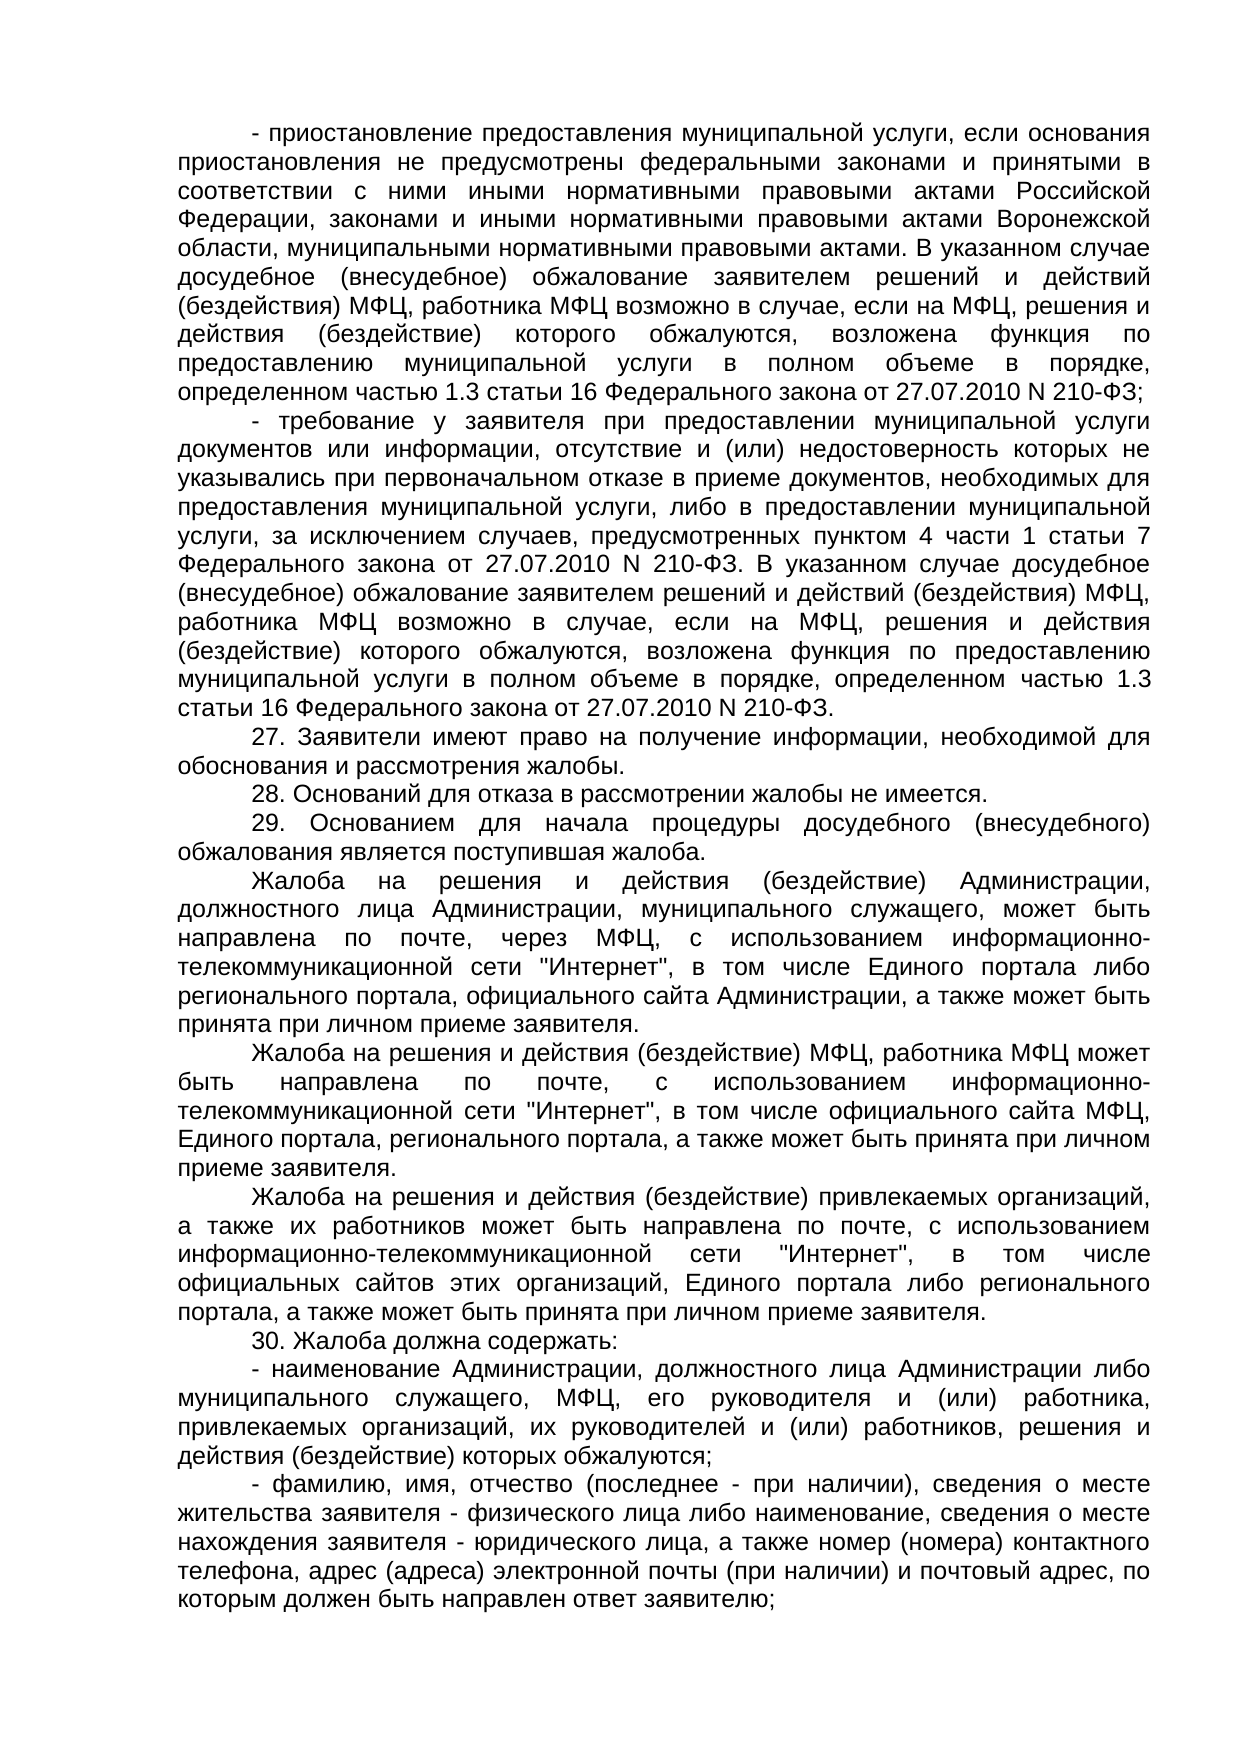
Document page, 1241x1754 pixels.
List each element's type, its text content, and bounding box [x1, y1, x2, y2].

text - фамилию, имя, отчество (последнее - при наличии), сведения о месте жительства заявителя - физического лица либо наименование, сведения о месте нахождения заявителя - юридического лица, а также номер (номера) контактного телефона, адрес (адреса) электронной почты (при наличии) и почтовый адрес, по которым должен быть направлен ответ заявителю; [177, 1469, 1152, 1613]
text 28. Оснований для отказа в рассмотрении жалобы не имеется. [177, 779, 1152, 808]
text - наименование Администрации, должностного лица Администрации либо муниципального служащего, МФЦ, его руководителя и (или) работника, привлекаемых организаций, их руководителей и (или) работников, решения и действия (бездействие) которых обжалуются; [177, 1354, 1152, 1469]
text 30. Жалоба должна содержать: [177, 1326, 1152, 1354]
text - приостановление предоставления муниципальной услуги, если основания приостановления не предусмотрены федеральными законами и принятыми в соответствии с ними иными нормативными правовыми актами Российской Федерации, законами и иными нормативными правовыми актами Воронежской области, муниципальными нормативными правовыми актами. В указанном случае досудебное (внесудебное) обжалование заявителем решений и действий (бездействия) МФЦ, работника МФЦ возможно в случае, если на МФЦ, решения и действия (бездействие) которого обжалуются, возложена функция по предоставлению муниципальной услуги в полном объеме в порядке, определенном частью 1.3 статьи 16 Федерального закона от 27.07.2010 N 210-ФЗ; [177, 118, 1152, 406]
text Жалоба на решения и действия (бездействие) привлекаемых организаций, а также их работников может быть направлена по почте, с использованием информационно-телекоммуникационной сети "Интернет", в том числе официальных сайтов этих организаций, Единого портала либо регионального портала, а также может быть принята при личном приеме заявителя. [177, 1182, 1152, 1326]
text Жалоба на решения и действия (бездействие) Администрации, должностного лица Администрации, муниципального служащего, может быть направлена по почте, через МФЦ, с использованием информационно-телекоммуникационной сети "Интернет", в том числе Единого портала либо регионального портала, официального сайта Администрации, а также может быть принята при личном приеме заявителя. [177, 866, 1152, 1038]
text Жалоба на решения и действия (бездействие) МФЦ, работника МФЦ может быть направлена по почте, с использованием информационно-телекоммуникационной сети "Интернет", в том числе официального сайта МФЦ, Единого портала, регионального портала, а также может быть принята при личном приеме заявителя. [177, 1038, 1152, 1182]
text - требование у заявителя при предоставлении муниципальной услуги документов или информации, отсутствие и (или) недостоверность которых не указывались при первоначальном отказе в приеме документов, необходимых для предоставления муниципальной услуги, либо в предоставлении муниципальной услуги, за исключением случаев, предусмотренных пунктом 4 части 1 статьи 7 Федерального закона от 27.07.2010 N 210-ФЗ. В указанном случае досудебное (внесудебное) обжалование заявителем решений и действий (бездействия) МФЦ, работника МФЦ возможно в случае, если на МФЦ, решения и действия (бездействие) которого обжалуются, возложена функция по предоставлению муниципальной услуги в полном объеме в порядке, определенном частью 1.3 статьи 16 Федерального закона от 27.07.2010 N 210-ФЗ. [177, 406, 1152, 722]
text 29. Основанием для начала процедуры досудебного (внесудебного) обжалования является поступившая жалоба. [177, 808, 1152, 866]
text 27. Заявители имеют право на получение информации, необходимой для обоснования и рассмотрения жалобы. [177, 722, 1152, 779]
